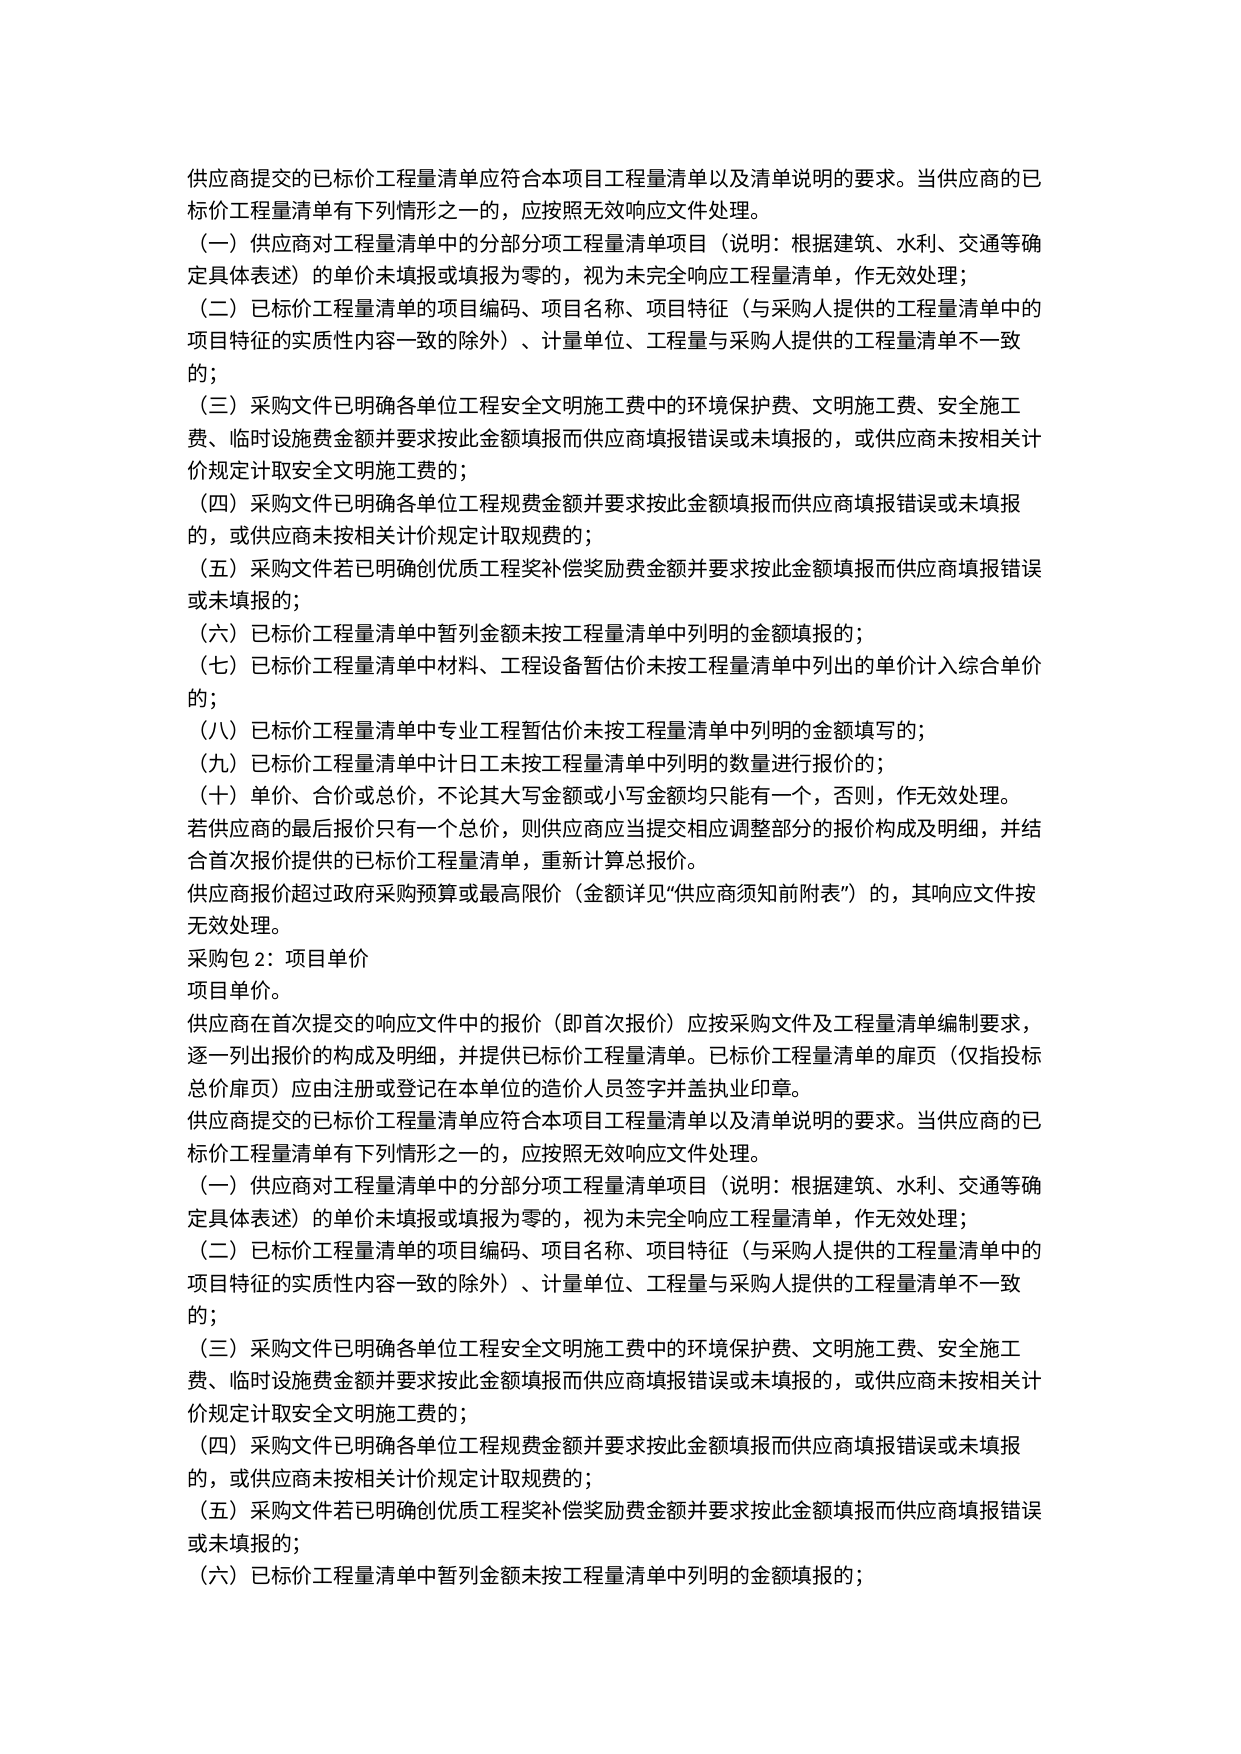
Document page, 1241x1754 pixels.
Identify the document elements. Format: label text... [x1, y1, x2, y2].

text （五）采购文件若已明确创优质工程奖补偿奖励费金额并要求按此金额填报而供应商填报错误或未填报的； [187, 552, 1053, 617]
text （九）已标价工程量清单中计日工未按工程量清单中列明的数量进行报价的； [187, 747, 1053, 779]
text （三）采购文件已明确各单位工程安全文明施工费中的环境保护费、文明施工费、安全施工费、临时设施费金额并要求按此金额填报而供应商填报错误或未填报的，或供应商未按相关计价规定计取安全文明施工费的； [187, 1332, 1053, 1429]
text 供应商提交的已标价工程量清单应符合本项目工程量清单以及清单说明的要求。当供应商的已标价工程量清单有下列情形之一的，应按照无效响应文件处理。 [187, 1104, 1053, 1169]
text （三）采购文件已明确各单位工程安全文明施工费中的环境保护费、文明施工费、安全施工费、临时设施费金额并要求按此金额填报而供应商填报错误或未填报的，或供应商未按相关计价规定计取安全文明施工费的； [187, 389, 1053, 487]
text 供应商提交的已标价工程量清单应符合本项目工程量清单以及清单说明的要求。当供应商的已标价工程量清单有下列情形之一的，应按照无效响应文件处理。 [187, 162, 1053, 227]
text （一）供应商对工程量清单中的分部分项工程量清单项目（说明：根据建筑、水利、交通等确定具体表述）的单价未填报或填报为零的，视为未完全响应工程量清单，作无效处理； [187, 1169, 1053, 1234]
text （四）采购文件已明确各单位工程规费金额并要求按此金额填报而供应商填报错误或未填报的，或供应商未按相关计价规定计取规费的； [187, 1429, 1053, 1494]
text （四）采购文件已明确各单位工程规费金额并要求按此金额填报而供应商填报错误或未填报的，或供应商未按相关计价规定计取规费的； [187, 487, 1053, 552]
text （二）已标价工程量清单的项目编码、项目名称、项目特征（与采购人提供的工程量清单中的项目特征的实质性内容一致的除外）、计量单位、工程量与采购人提供的工程量清单不一致的； [187, 1234, 1053, 1332]
text 采购包2：项目单价 [187, 942, 1053, 974]
text 供应商报价超过政府采购预算或最高限价（金额详见“供应商须知前附表”）的，其响应文件按无效处理。 [187, 877, 1053, 942]
text （八）已标价工程量清单中专业工程暂估价未按工程量清单中列明的金额填写的； [187, 714, 1053, 747]
text （二）已标价工程量清单的项目编码、项目名称、项目特征（与采购人提供的工程量清单中的项目特征的实质性内容一致的除外）、计量单位、工程量与采购人提供的工程量清单不一致的； [187, 292, 1053, 389]
text （七）已标价工程量清单中材料、工程设备暂估价未按工程量清单中列出的单价计入综合单价的； [187, 649, 1053, 714]
text （六）已标价工程量清单中暂列金额未按工程量清单中列明的金额填报的； [187, 1559, 1053, 1592]
text （六）已标价工程量清单中暂列金额未按工程量清单中列明的金额填报的； [187, 617, 1053, 649]
text 供应商在首次提交的响应文件中的报价（即首次报价）应按采购文件及工程量清单编制要求，逐一列出报价的构成及明细，并提供已标价工程量清单。已标价工程量清单的扉页（仅指投标总价扉页）应由注册或登记在本单位的造价人员签字并盖执业印章。 [187, 1007, 1053, 1104]
text 若供应商的最后报价只有一个总价，则供应商应当提交相应调整部分的报价构成及明细，并结合首次报价提供的已标价工程量清单，重新计算总报价。 [187, 812, 1053, 877]
text （一）供应商对工程量清单中的分部分项工程量清单项目（说明：根据建筑、水利、交通等确定具体表述）的单价未填报或填报为零的，视为未完全响应工程量清单，作无效处理； [187, 227, 1053, 292]
text （十）单价、合价或总价，不论其大写金额或小写金额均只能有一个，否则，作无效处理。 [187, 779, 1053, 812]
text （五）采购文件若已明确创优质工程奖补偿奖励费金额并要求按此金额填报而供应商填报错误或未填报的； [187, 1494, 1053, 1559]
text 项目单价。 [187, 974, 1053, 1007]
